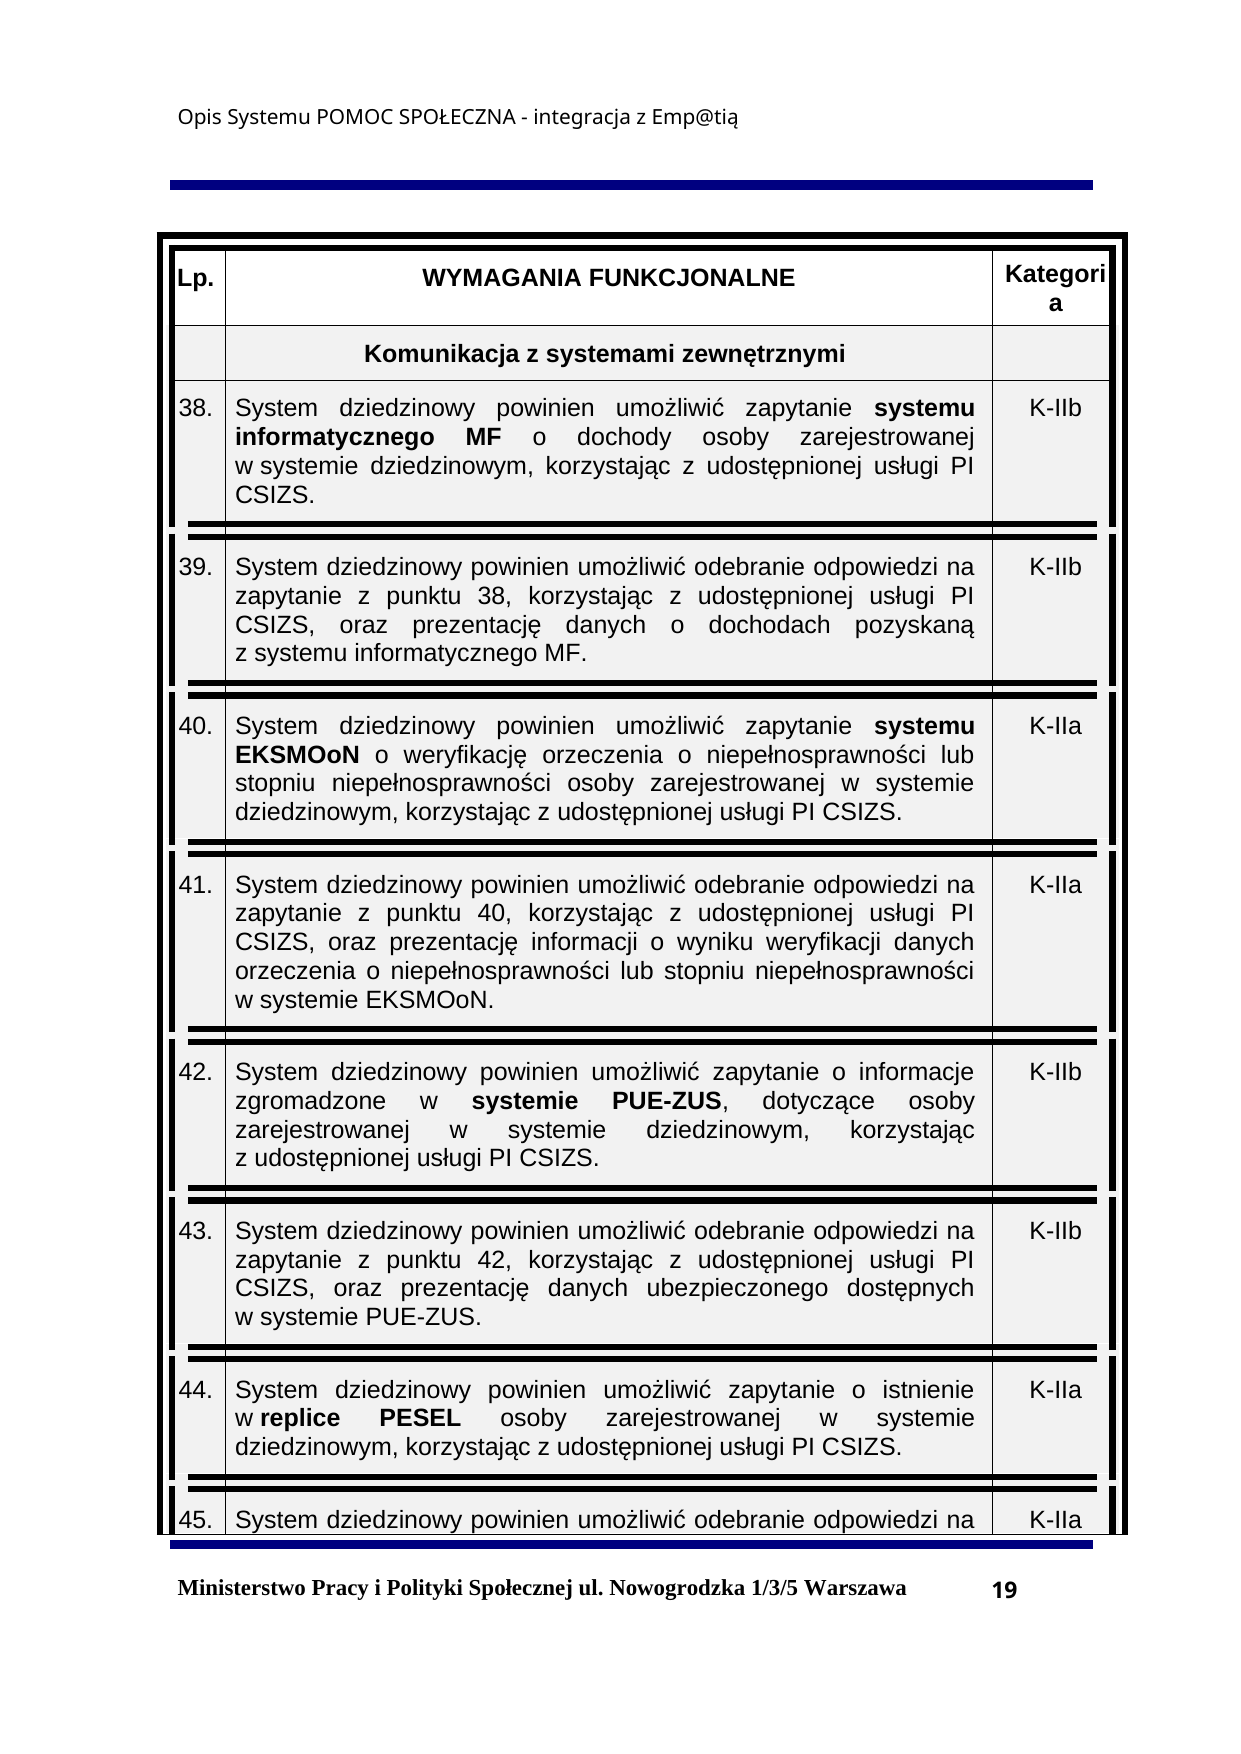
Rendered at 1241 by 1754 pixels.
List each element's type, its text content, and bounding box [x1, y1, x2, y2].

table_cell K-IIa [993, 839, 1119, 1026]
table_cell K-IIa [993, 1344, 1119, 1473]
table_cell K-IIb [993, 381, 1109, 521]
table_cell System dziedzinowy powinien umożliwić zapytanie systemu informatycznego MF o dochody osoby zarejestrowanej w systemie dziedzinowym, korzystając z udostępnionej usługi PI CSIZS. [226, 381, 992, 521]
table_cell K-IIa [993, 680, 1119, 838]
table_cell 39. [166, 521, 225, 680]
table_cell Komunikacja z systemami zewnętrznymi [226, 326, 992, 380]
table_cell K-IIb [993, 1185, 1119, 1343]
table_header WYMAGANIA FUNKCJONALNE [226, 251, 992, 325]
table_cell System dziedzinowy powinien umożliwić odebranie odpowiedzi na zapytanie z punktu 38, korzystając z udostępnionej usługi PI CSIZS, oraz prezentację danych o dochodach pozyskaną z systemu informatycznego MF. [226, 540, 992, 680]
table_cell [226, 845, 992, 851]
table_cell System dziedzinowy powinien umożliwić odebranie odpowiedzi na zapytanie z punktu 40, korzystając z udostępnionej usługi PI CSIZS, oraz prezentację informacji o wyniku weryfikacji danych orzeczenia o niepełnosprawności lub stopniu niepełnosprawności w systemie EKSMOoN. [226, 857, 992, 1026]
table_cell K-IIb [993, 1026, 1119, 1185]
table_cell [226, 1492, 992, 1533]
table_header Lp. [166, 239, 225, 325]
table_cell 38. [175, 381, 225, 521]
table_cell 40. [166, 680, 225, 838]
table_cell System dziedzinowy powinien umożliwić zapytanie o informacje zgromadzone w systemie PUE-ZUS, dotyczące osoby zarejestrowanej w systemie dziedzinowym, korzystając z udostępnionej usługi PI CSIZS. [226, 1045, 992, 1185]
table_cell [993, 326, 1109, 380]
table_cell K-IIb [993, 521, 1119, 680]
table_header Kategoria [993, 239, 1119, 325]
table_cell System dziedzinowy powinien umożliwić odebranie odpowiedzi na zapytanie z punktu 42, korzystając z udostępnionej usługi PI CSIZS, oraz prezentację danych ubezpieczonego dostępnych w systemie PUE-ZUS. [226, 1204, 992, 1343]
table_cell K-IIa [993, 1474, 1119, 1533]
table_cell 44. [166, 1344, 225, 1473]
table_cell 43. [166, 1185, 225, 1343]
table_cell System dziedzinowy powinien umożliwić zapytanie o istnienie w replice PESEL osoby zarejestrowanej w systemie dziedzinowym, korzystając z udostępnionej usługi PI CSIZS. [226, 1362, 992, 1473]
table_cell 45. [166, 1474, 225, 1533]
table_cell System dziedzinowy powinien umożliwić zapytanie systemu EKSMOoN o weryfikację orzeczenia o niepełnosprawności lub stopniu niepełnosprawności osoby zarejestrowanej w systemie dziedzinowym, korzystając z udostępnionej usługi PI CSIZS. [226, 699, 992, 838]
table_cell [175, 326, 225, 380]
table_cell 41. [166, 839, 225, 1026]
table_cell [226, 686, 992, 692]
table_cell 42. [166, 1026, 225, 1185]
